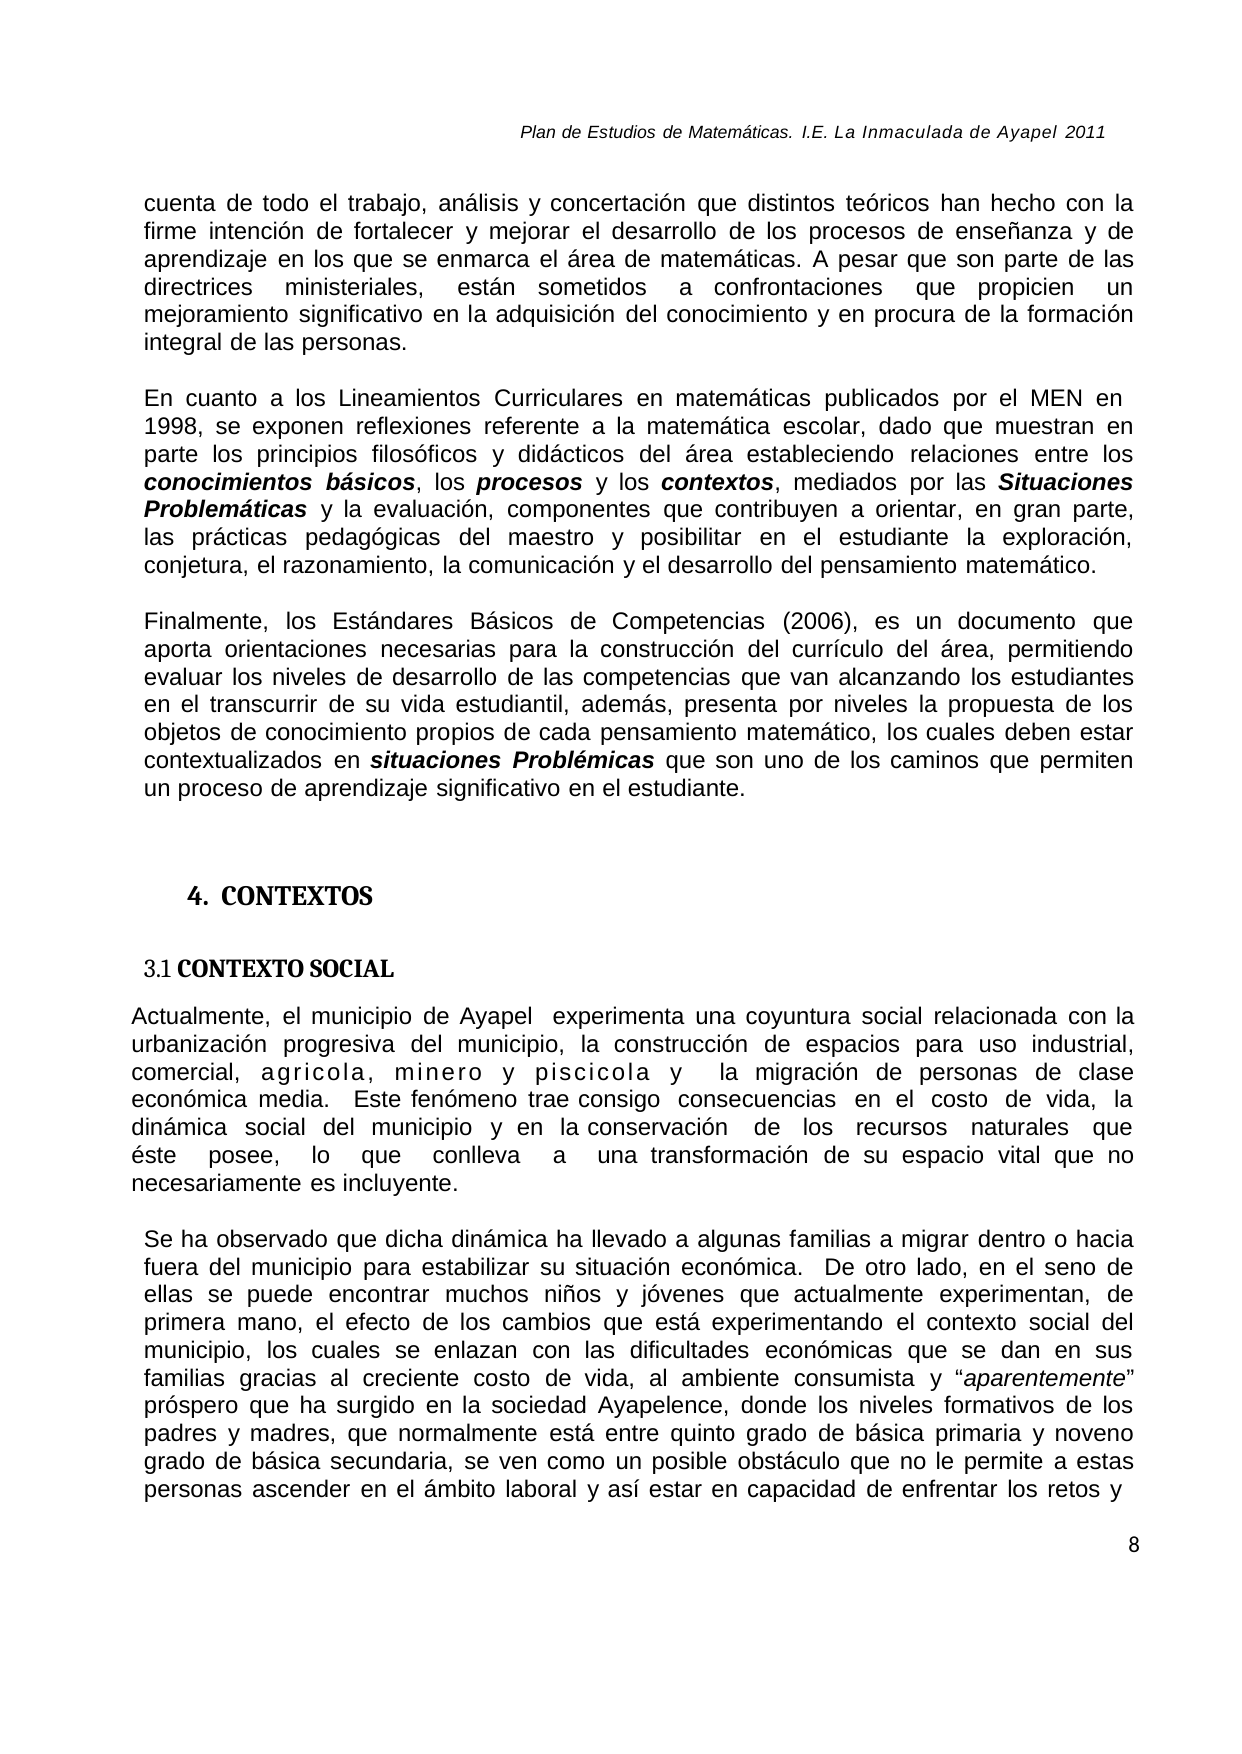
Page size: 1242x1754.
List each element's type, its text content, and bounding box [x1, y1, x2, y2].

text 4. CONTEXTOS [176, 880, 384, 912]
text Se ha observado que dicha dinámica ha llevado a algunas familias a migrar dentro o hacia fuera del municipio para estabilizar su situación económica. De otro lado, en el seno de ellas se puede encontrar muchos niños y jóvenes que actualmente experimentan, de primera mano, el efecto de los cambios que está experimentando el contexto social del municipio, los cuales se enlazan con las dificultades económicas que se dan en sus familias gracias al creciente costo de vida, al ambiente consumista y “aparentemente” próspero que ha surgido en la sociedad Ayapelence, donde los niveles formativos de los padres y madres, que normalmente está entre quinto grado de básica primaria y noveno grado de básica secundaria, se ven como un posible obstáculo que no le permite a estas personas ascender en el ámbito laboral y así estar en capacidad de enfrentar los retos y [144, 1224, 1134, 1502]
text 3.1 CONTEXTO SOCIAL [144, 954, 420, 984]
text En cuanto a los Lineamientos Curriculares en matemáticas publicados por el MEN en [144, 384, 1134, 412]
text Finalmente, los Estándares Básicos de Competencias (2006), es un documento que aporta orientaciones necesarias para la construcción del currículo del área, permitiendo evaluar los niveles de desarrollo de las competencias que van alcanzando los estudiantes en el transcurrir de su vida estudiantil, además, presenta por niveles la propuesta de los objetos de conocimiento propios de cada pensamiento matemático, los cuales deben estar contextualizados en situaciones Problémicas que son uno de los caminos que permiten un proceso de aprendizaje significativo en el estudiante. [144, 607, 1134, 801]
text 1998, se exponen reflexiones referente a la matemática escolar, dado que muestran en parte los principios filosóficos y didácticos del área estableciendo relaciones entre los conocimientos básicos, los procesos y los contextos, mediados por las Situaciones Problemáticas y la evaluación, componentes que contribuyen a orientar, en gran parte, las prácticas pedagógicas del maestro y posibilitar en el estudiante la exploración, conjetura, el razonamiento, la comunicación y el desarrollo del pensamiento matemático. [144, 412, 1134, 578]
text Actualmente, el municipio de Ayapel experimenta una coyuntura social relacionada con la urbanización progresiva del municipio, la construcción de espacios para uso industrial, comercial, agricola, minero y piscicola y la migración de personas de clase económica media. Este fenómeno trae consigo consecuencias en el costo de vida, la dinámica social del municipio y en la conservación de los recursos naturales que éste posee, lo que conlleva a una transformación de su espacio vital que no necesariamente es incluyente. [131, 1002, 1134, 1196]
text cuenta de todo el trabajo, análisis y concertación que distintos teóricos han hecho con la firme intención de fortalecer y mejorar el desarrollo de los procesos de enseñanza y de aprendizaje en los que se enmarca el área de matemáticas. A pesar que son parte de las directrices ministeriales, están sometidos a confrontaciones que propicien un mejoramiento significativo en la adquisición del conocimiento y en procura de la formación integral de las personas. [144, 189, 1134, 356]
